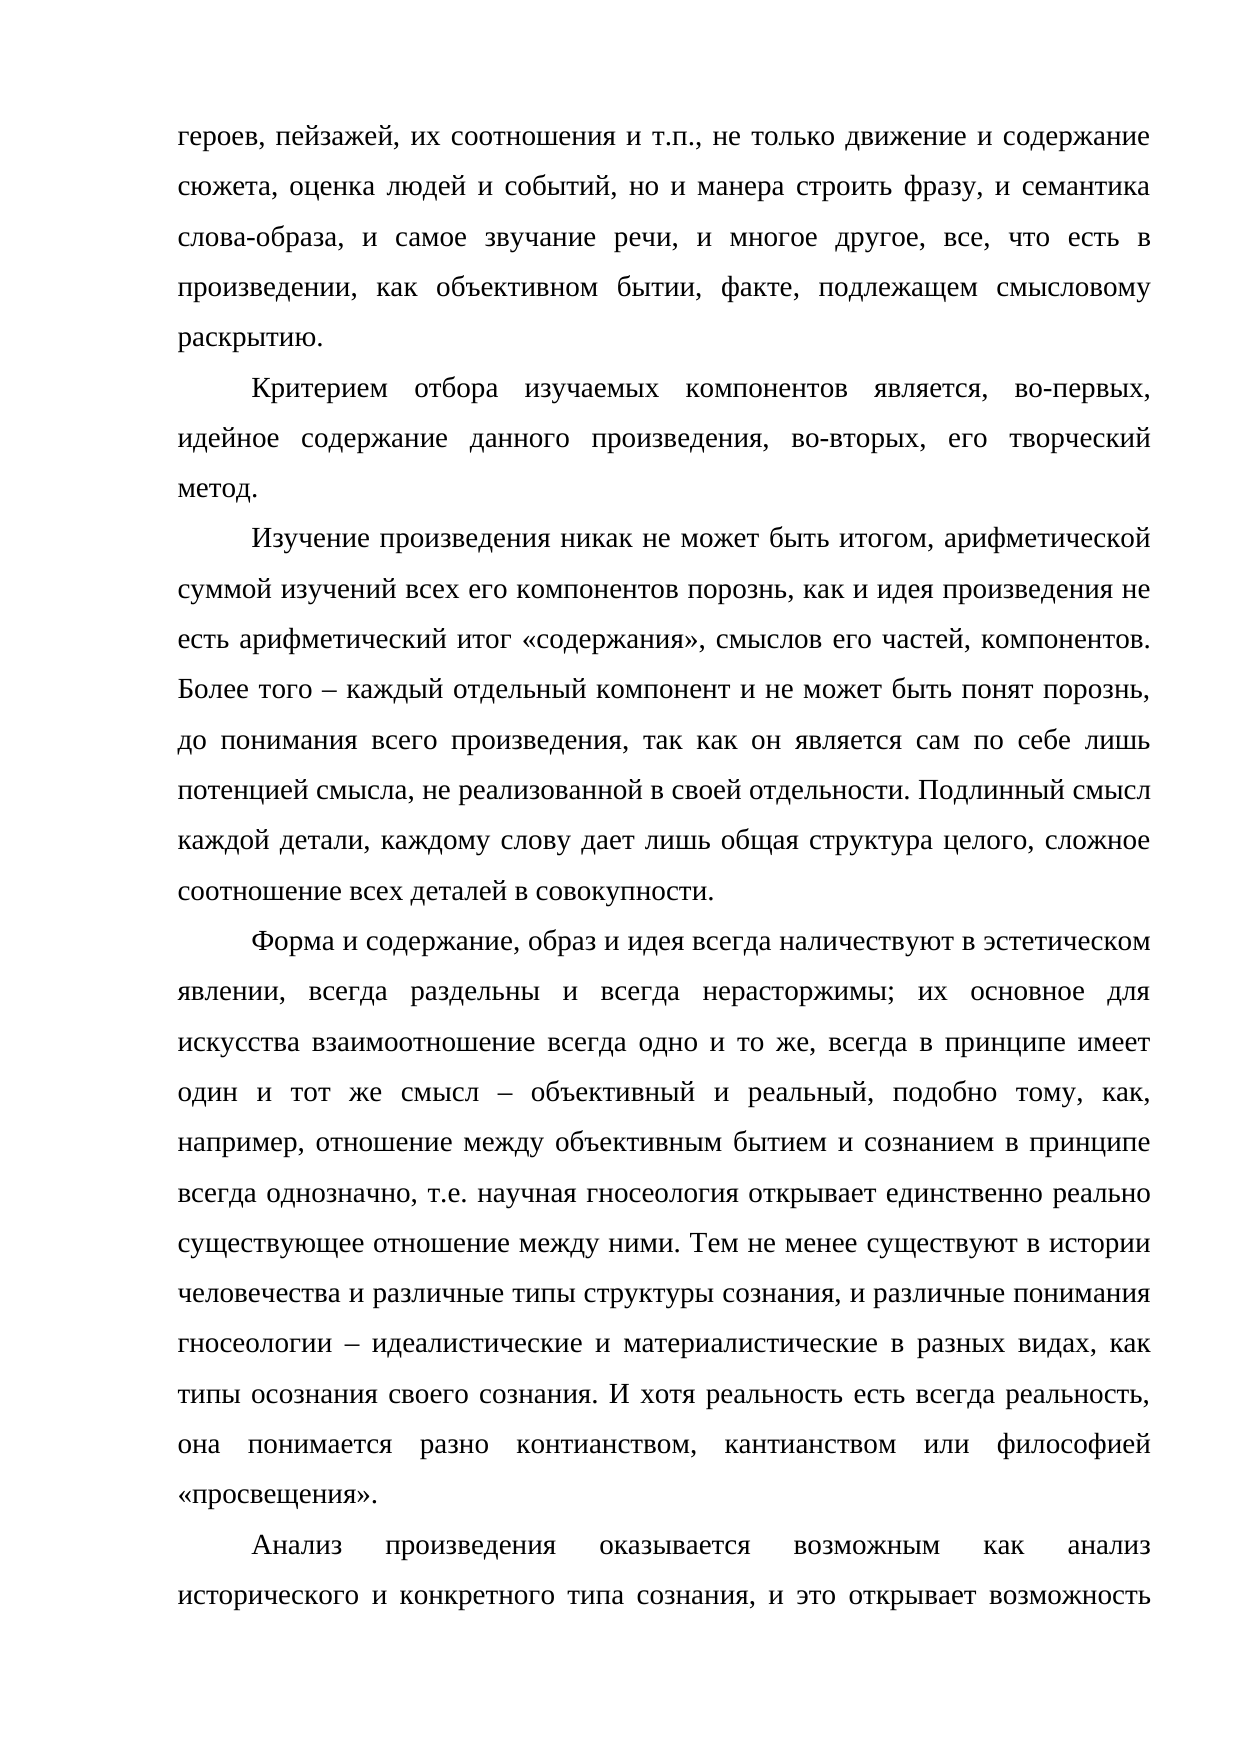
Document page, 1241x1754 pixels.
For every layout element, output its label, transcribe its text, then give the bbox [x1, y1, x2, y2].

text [177, 118, 1152, 353]
text Изучение произведения никак не может быть итогом, арифметической суммой изучений всех его компонентов порознь, как и идея произведения не есть арифметический итог «содержания», смыслов его частей, компонентов. Более того – каждый отдельный компонент и не может быть понят порознь, до понимания всего произведения, так как он является сам по себе лишь потенцией смысла, не реализованной в своей отдельности. Подлинный смысл каждой детали, каждому слову дает лишь общая структура целого, сложное соотношение всех деталей в совокупности. [177, 521, 1152, 906]
text Критерием отбора изучаемых компонентов является, во-первых, идейное содержание данного произведения, во-вторых, его творческий метод. [177, 370, 1152, 504]
text Форма и содержание, образ и идея всегда наличествуют в эстетическом явлении, всегда раздельны и всегда нерасторжимы; их основное для искусства взаимоотношение всегда одно и то же, всегда в принципе имеет один и тот же смысл – объективный и реальный, подобно тому, как, например, отношение между объективным бытием и сознанием в принципе всегда однозначно, т.е. научная гносеология открывает единственно реально существующее отношение между ними. Тем не менее существуют в истории человечества и различные типы структуры сознания, и различные понимания гносеологии – идеалистические и материалистические в разных видах, как типы осознания своего сознания. И хотя реальность есть всегда реальность, она понимается разно контианством, кантианством или философией «просвещения». [177, 923, 1152, 1510]
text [177, 1527, 1152, 1611]
